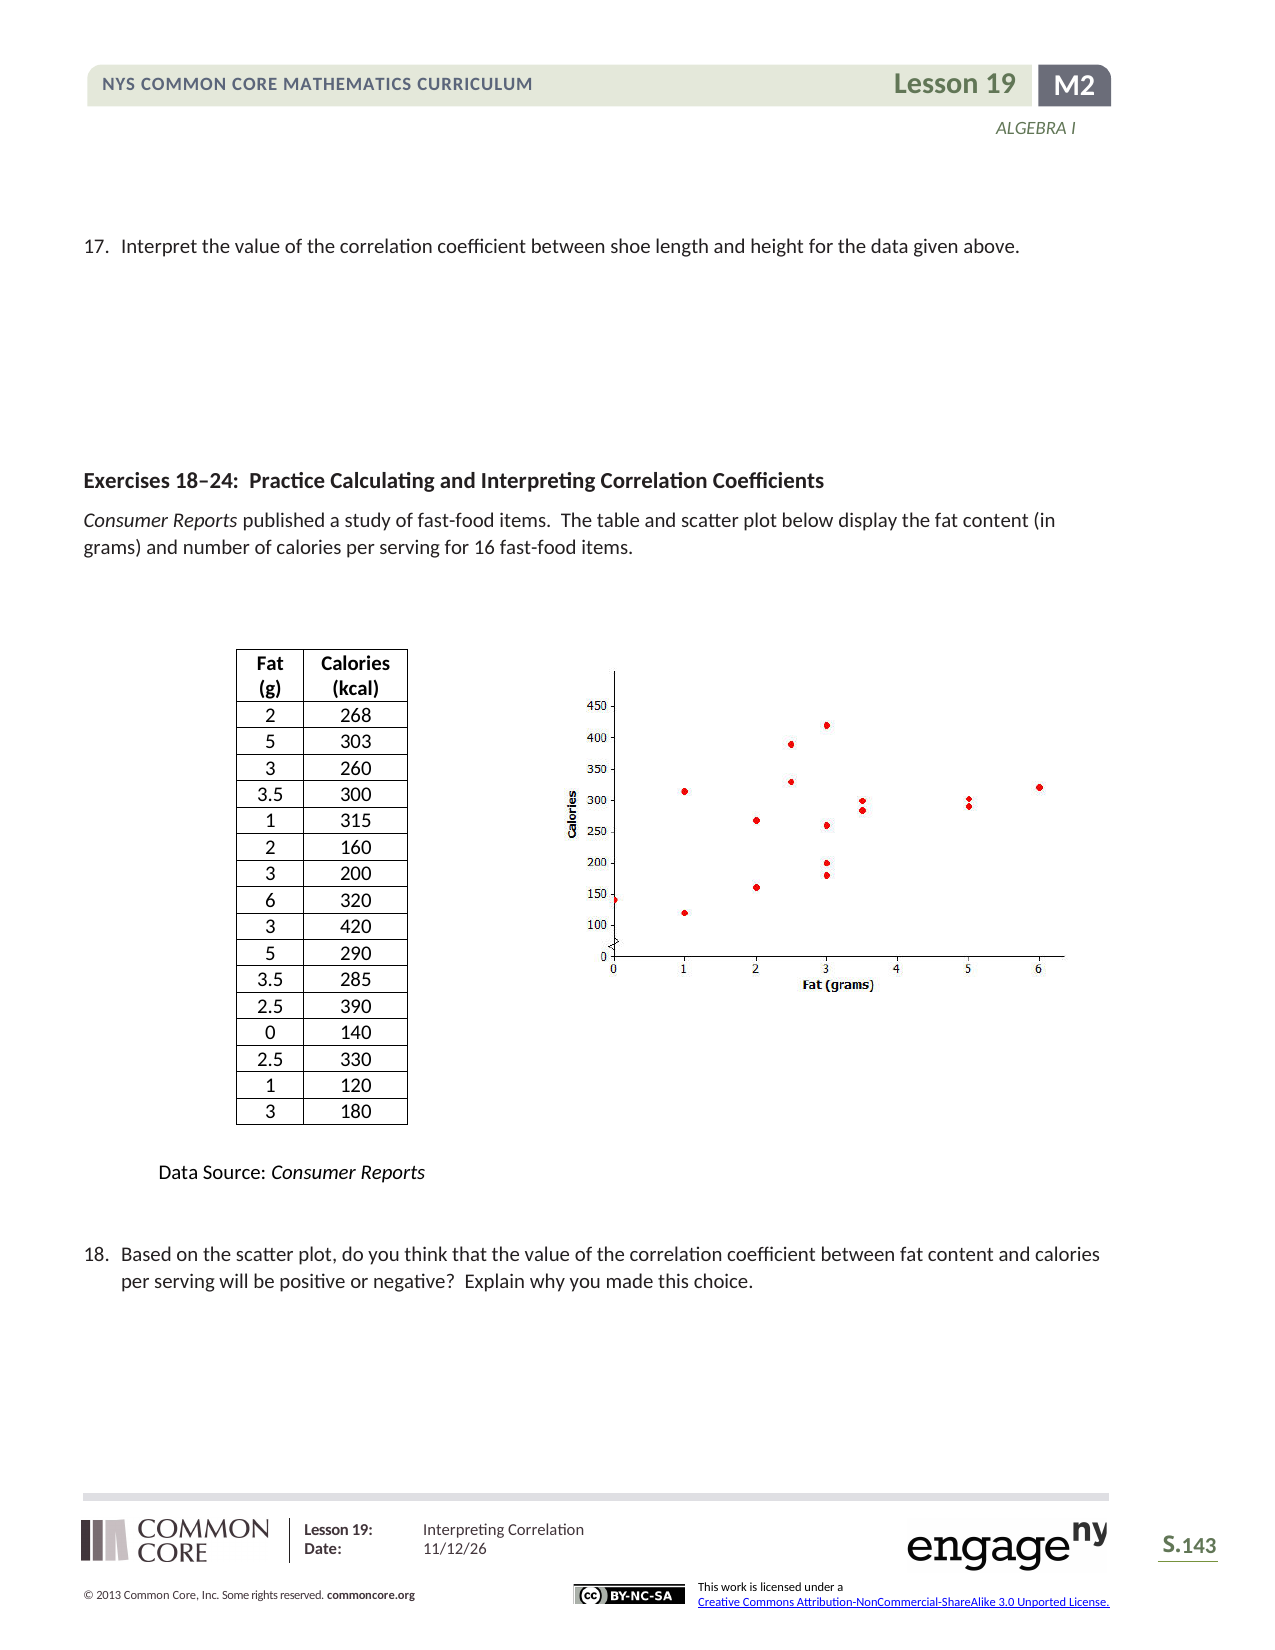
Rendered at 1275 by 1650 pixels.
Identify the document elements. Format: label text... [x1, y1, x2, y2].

picture [81, 1517, 269, 1562]
table_header [101, 624, 543, 1159]
text Interpret the value of the correlation coefficient between shoe length and height for the data given above. [83, 233, 1108, 258]
text Consumer Reports published a study of fast-food items. The table and scatter plot below display the fat content (in grams) and number of calories per serving for 16 fast-food items. [83, 508, 1108, 560]
picture [554, 651, 1080, 997]
picture [906, 1518, 1107, 1573]
text Based on the scatter plot, do you think that the value of the correlation coefficient between fat content and calories per serving will be positive or negative? Explain why you made this choice. [83, 1241, 1108, 1320]
table_header [543, 624, 1091, 1159]
picture [572, 1584, 685, 1604]
text Exercises 18–24: Practice Calculating and Interpreting Correlation Coefficients [83, 466, 1108, 494]
text Data Source: Consumer Reports [158, 1159, 1108, 1185]
